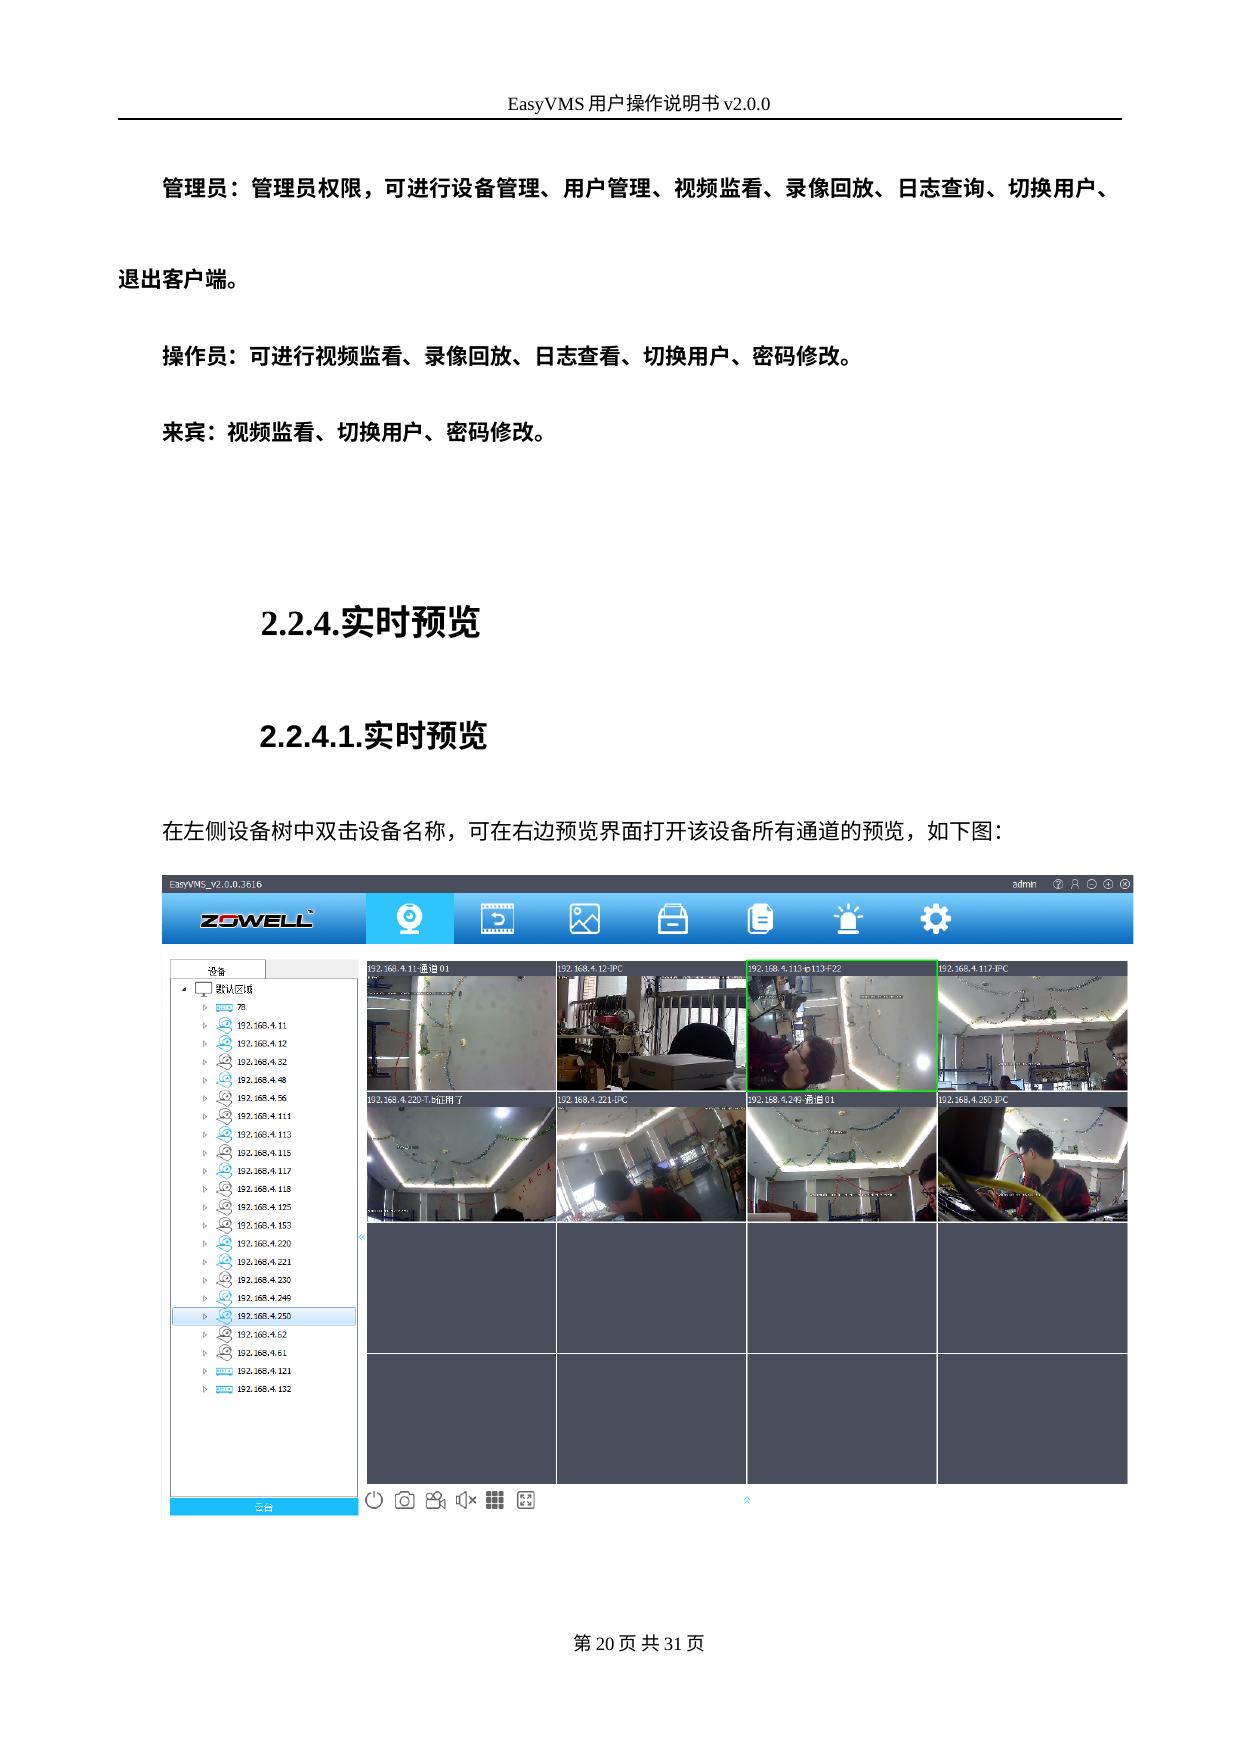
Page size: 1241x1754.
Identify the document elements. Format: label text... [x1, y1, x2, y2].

text 操作员：可进行视频监看、录像回放、日志查看、切换用户、密码修改。 [118, 324, 1122, 385]
text 管理员：管理员权限，可进行设备管理、用户管理、视频监看、录像回放、日志查询、切换用户、退出客户端。 [118, 157, 1122, 308]
text 来宾：视频监看、切换用户、密码修改。 [118, 401, 1122, 461]
subtitle 2.2.4.实时预览 [118, 590, 1122, 651]
text 在左侧设备树中双击设备名称，可在右边预览界面打开该设备所有通道的预览，如下图： [118, 799, 1122, 860]
picture [161, 875, 1134, 1522]
subtitle 2.2.4.1.实时预览 [118, 703, 1122, 764]
